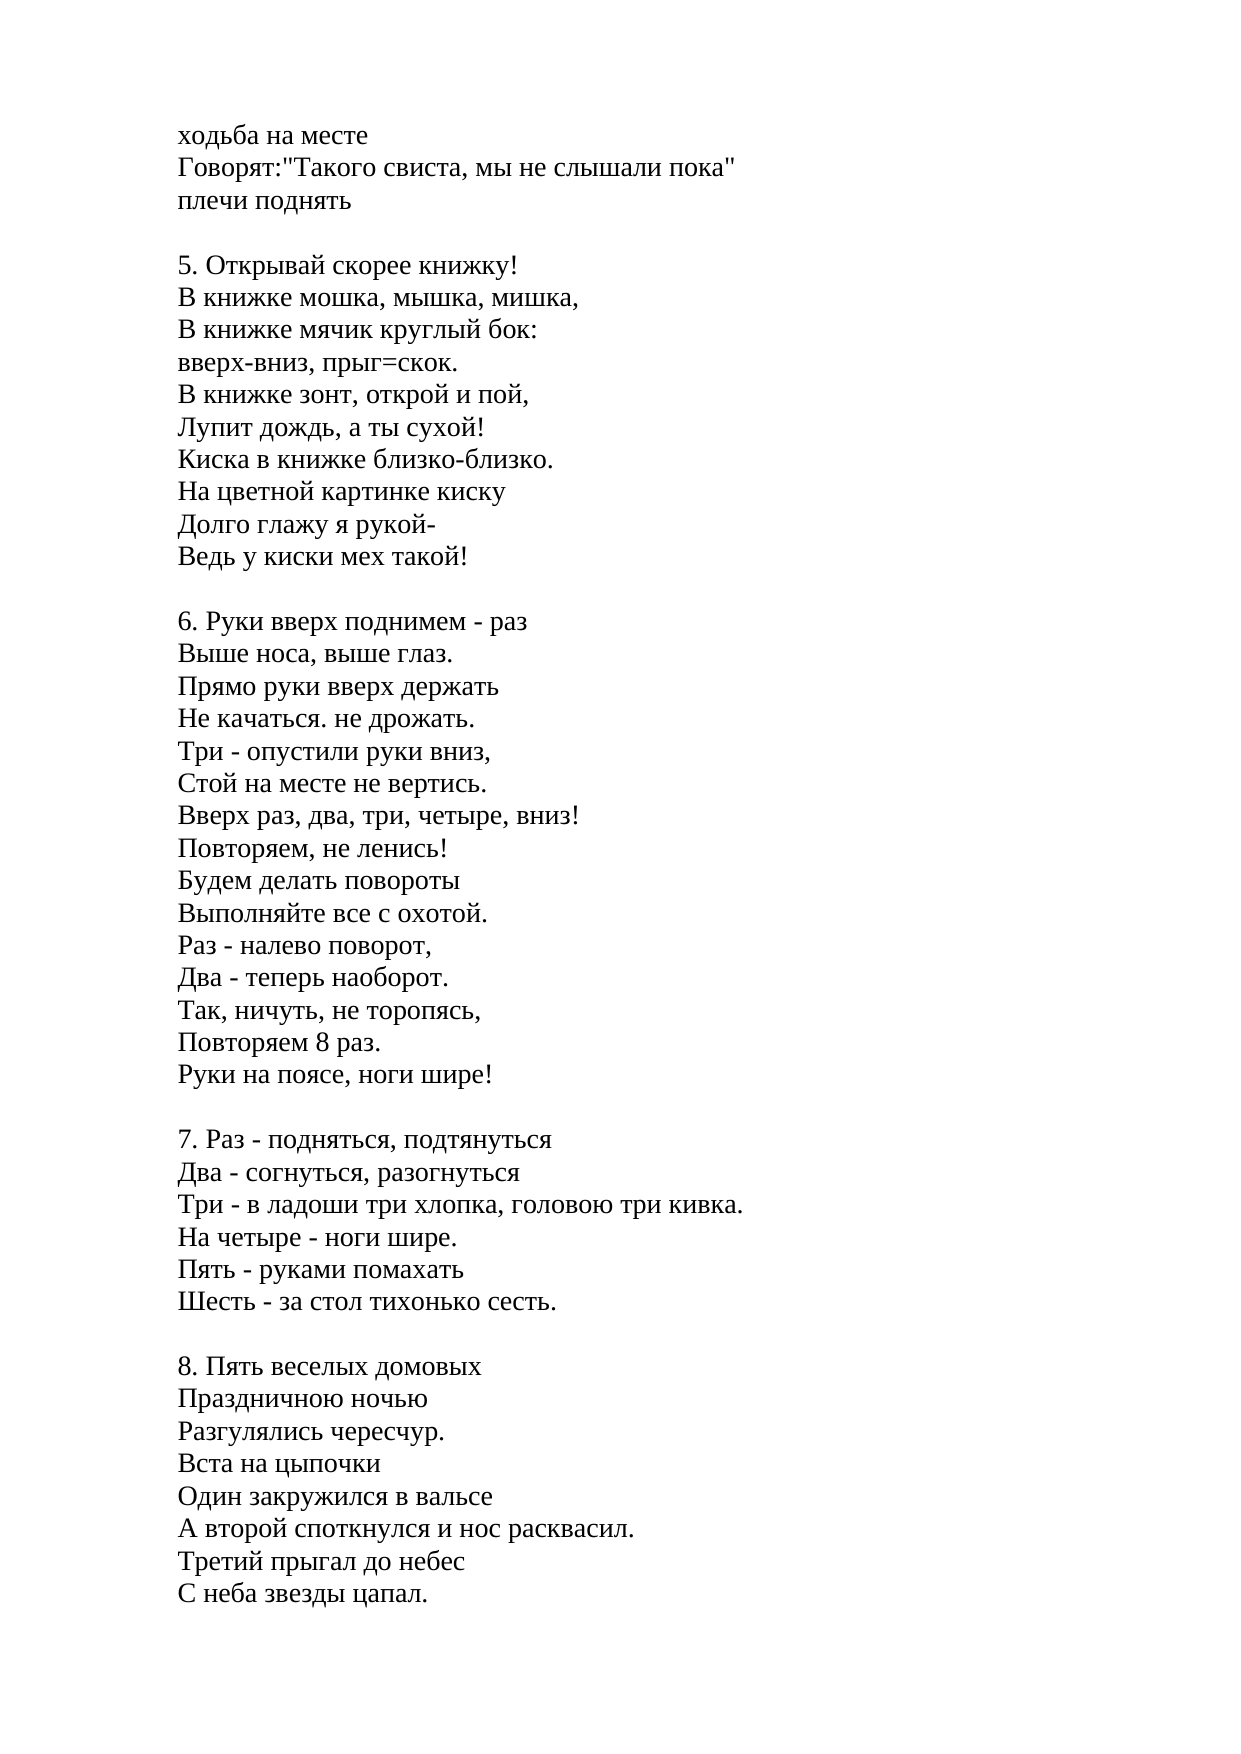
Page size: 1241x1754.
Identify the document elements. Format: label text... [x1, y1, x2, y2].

text Лупит дождь, а ты сухой! [177, 410, 1152, 442]
text Повторяем 8 раз. [177, 1025, 1152, 1058]
text Три - в ладоши три хлопка, головою три кивка. [177, 1187, 1152, 1219]
text Два - теперь наоборот. [177, 960, 1152, 993]
text Руки на поясе, ноги шире! [177, 1058, 1152, 1090]
text Третий прыгал до небес [177, 1543, 1152, 1576]
text 6. Руки вверх поднимем - раз [177, 604, 1152, 636]
text Прямо руки вверх держать [177, 669, 1152, 701]
text Праздничною ночью [177, 1382, 1152, 1414]
text Киска в книжке близко-близко. [177, 442, 1152, 474]
text Повторяем, не ленись! [177, 831, 1152, 863]
text Разгулялись чересчур. [177, 1414, 1152, 1446]
text Долго глажу я рукой- [177, 507, 1152, 539]
text На четыре - ноги шире. [177, 1219, 1152, 1252]
text Выполняйте все с охотой. [177, 896, 1152, 928]
text В книжке зонт, открой и пой, [177, 377, 1152, 410]
text Шесть - за стол тихонько сесть. [177, 1284, 1152, 1317]
text Вверх раз, два, три, четыре, вниз! [177, 798, 1152, 831]
text Не качаться. не дрожать. [177, 701, 1152, 734]
text плечи поднять [177, 183, 1152, 215]
text Выше носа, выше глаз. [177, 636, 1152, 669]
text Один закружился в вальсе [177, 1479, 1152, 1511]
text Пять - руками помахать [177, 1252, 1152, 1284]
text А второй споткнулся и нос расквасил. [177, 1511, 1152, 1543]
text ходьба на месте [177, 118, 1152, 151]
text Стой на месте не вертись. [177, 766, 1152, 798]
text вверх-вниз, прыг=скок. [177, 345, 1152, 377]
text Вста на цыпочки [177, 1446, 1152, 1479]
text С неба звезды цапал. [177, 1576, 1152, 1608]
text В книжке мошка, мышка, мишка, [177, 280, 1152, 312]
text На цветной картинке киску [177, 474, 1152, 507]
text Говорят:"Такого свиста, мы не слышали пока" [177, 151, 1152, 183]
text Два - согнуться, разогнуться [177, 1155, 1152, 1187]
text 8. Пять веселых домовых [177, 1349, 1152, 1382]
text 7. Раз - подняться, подтянуться [177, 1122, 1152, 1155]
text Ведь у киски мех такой! [177, 539, 1152, 572]
text Раз - налево поворот, [177, 928, 1152, 960]
text Так, ничуть, не торопясь, [177, 993, 1152, 1025]
text В книжке мячик круглый бок: [177, 312, 1152, 345]
text Будем делать повороты [177, 863, 1152, 896]
text 5. Открывай скорее книжку! [177, 248, 1152, 280]
text Три - опустили руки вниз, [177, 734, 1152, 766]
